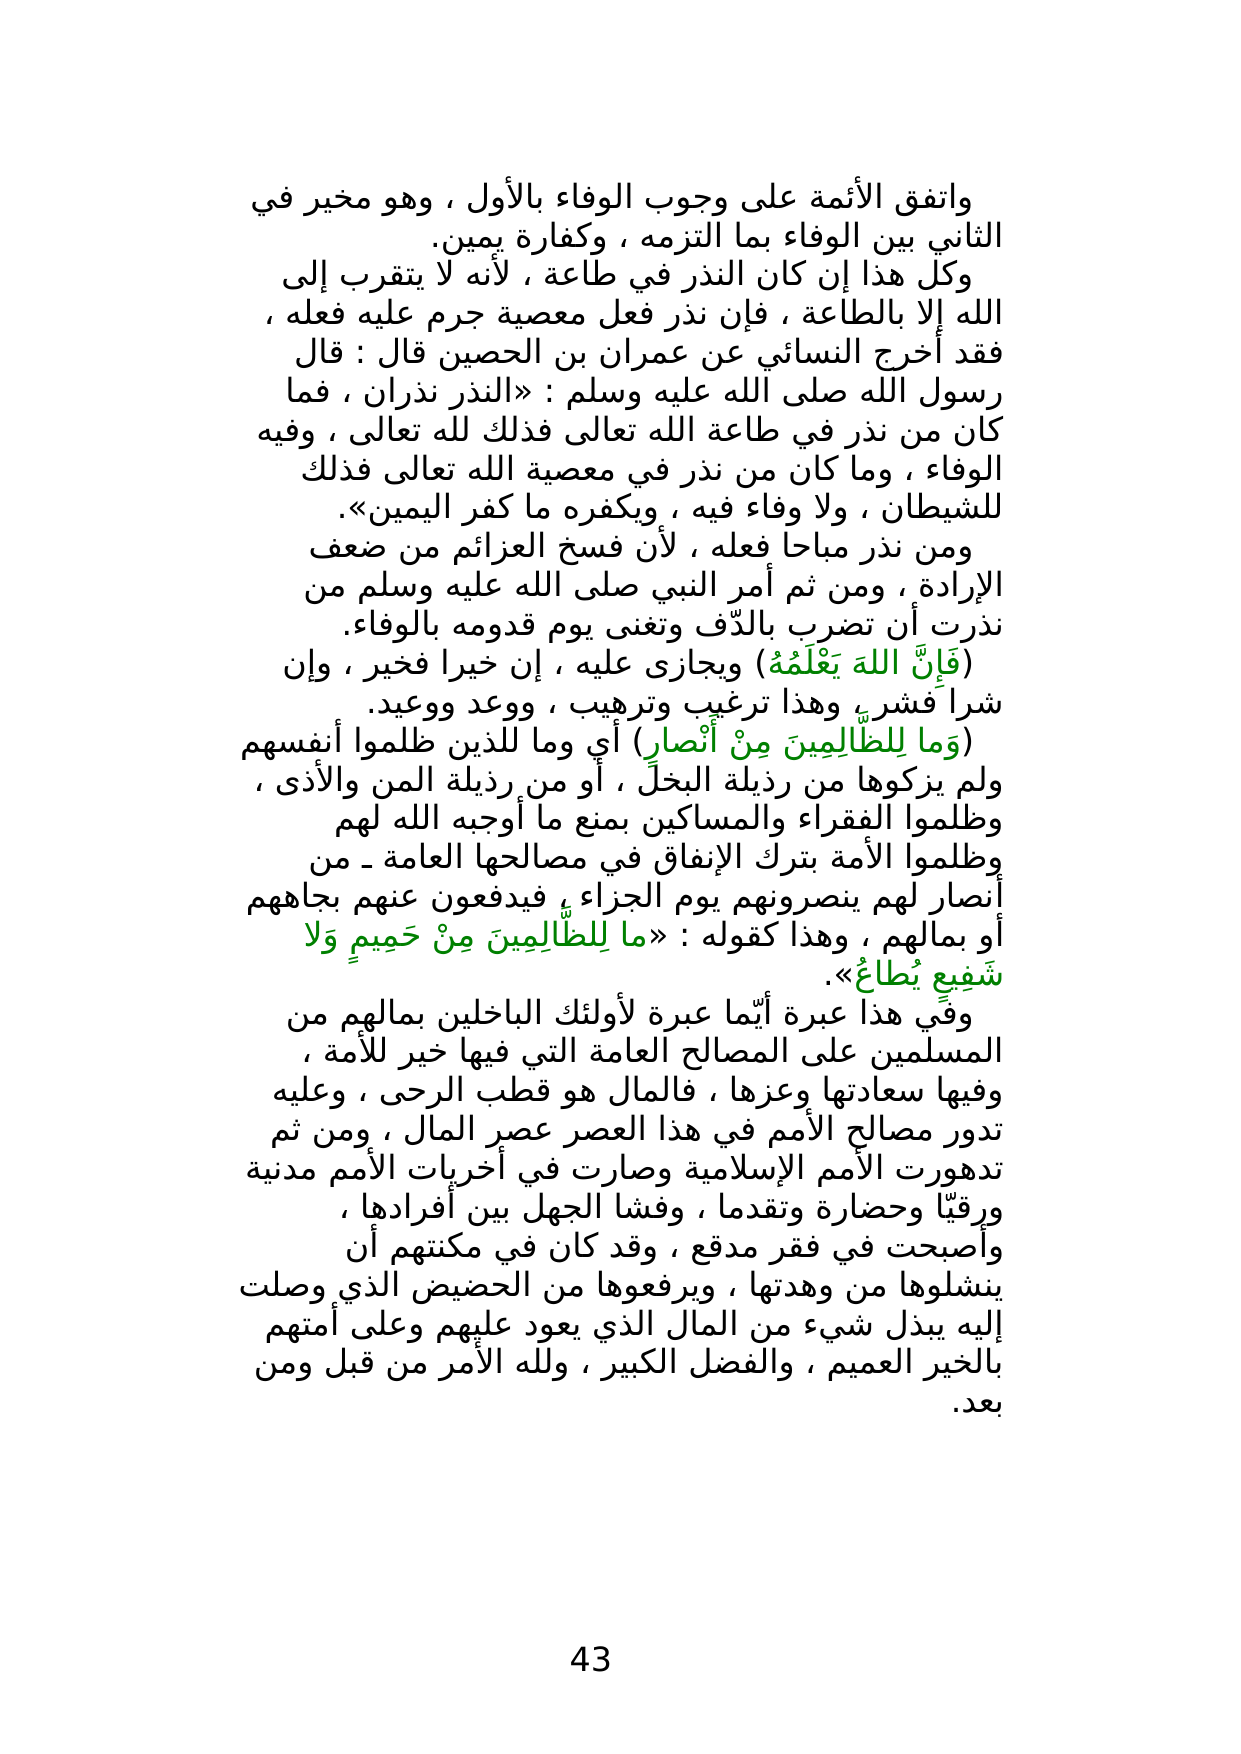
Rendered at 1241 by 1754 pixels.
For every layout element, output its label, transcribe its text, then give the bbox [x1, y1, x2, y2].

text وفي هذا عبرة أيّما عبرة لأولئك الباخلين بمالهم من المسلمين على المصالح العامة التي فيها خير للأمة ، وفيها سعادتها وعزها ، فالمال هو قطب الرحى ، وعليه تدور مصالح الأمم في هذا العصر عصر المال ، ومن ثم تدهورت الأمم الإسلامية وصارت في أخريات الأمم مدنية ورقيّا وحضارة وتقدما ، وفشا الجهل بين أفرادها ، وأصبحت في فقر مدقع ، وقد كان في مكنتهم أن ينشلوها من وهدتها ، ويرفعوها من الحضيض الذي وصلت إليه يبذل شيء من المال الذي يعود عليهم وعلى أمتهم بالخير العميم ، والفضل الكبير ، ولله الأمر من قبل ومن بعد. [236, 993, 1004, 1421]
text (وَما لِلظَّالِمِينَ مِنْ أَنْصارٍ) أي وما للذين ظلموا أنفسهم ولم يزكوها من رذيلة البخل ، أو من رذيلة المن والأذى ، وظلموا الفقراء والمساكين بمنع ما أوجبه الله لهم وظلموا الأمة بترك الإنفاق في مصالحها العامة ـ من أنصار لهم ينصرونهم يوم الجزاء ، فيدفعون عنهم بجاههم أو بمالهم ، وهذا كقوله : «ما لِلظَّالِمِينَ مِنْ حَمِيمٍ وَلا شَفِيعٍ يُطاعُ». [236, 721, 1004, 993]
text (فَإِنَّ اللهَ يَعْلَمُهُ) ويجازى عليه ، إن خيرا فخير ، وإن شرا فشر ، وهذا ترغيب وترهيب ، ووعد ووعيد. [236, 643, 1004, 721]
text وكل هذا إن كان النذر في طاعة ، لأنه لا يتقرب إلى الله إلا بالطاعة ، فإن نذر فعل معصية جرم عليه فعله ، فقد أخرج النسائي عن عمران بن الحصين قال : قال رسول الله صلى الله عليه وسلم : «النذر نذران ، فما كان من نذر في طاعة الله تعالى فذلك لله تعالى ، وفيه الوفاء ، وما كان من نذر في معصية الله تعالى فذلك للشيطان ، ولا وفاء فيه ، ويكفره ما كفر اليمين». [236, 255, 1004, 527]
text ومن نذر مباحا فعله ، لأن فسخ العزائم من ضعف الإرادة ، ومن ثم أمر النبي صلى الله عليه وسلم من نذرت أن تضرب بالدّف وتغنى يوم قدومه بالوفاء. [236, 527, 1004, 643]
text واتفق الأئمة على وجوب الوفاء بالأول ، وهو مخير في الثاني بين الوفاء بما التزمه ، وكفارة يمين. [236, 177, 1004, 255]
